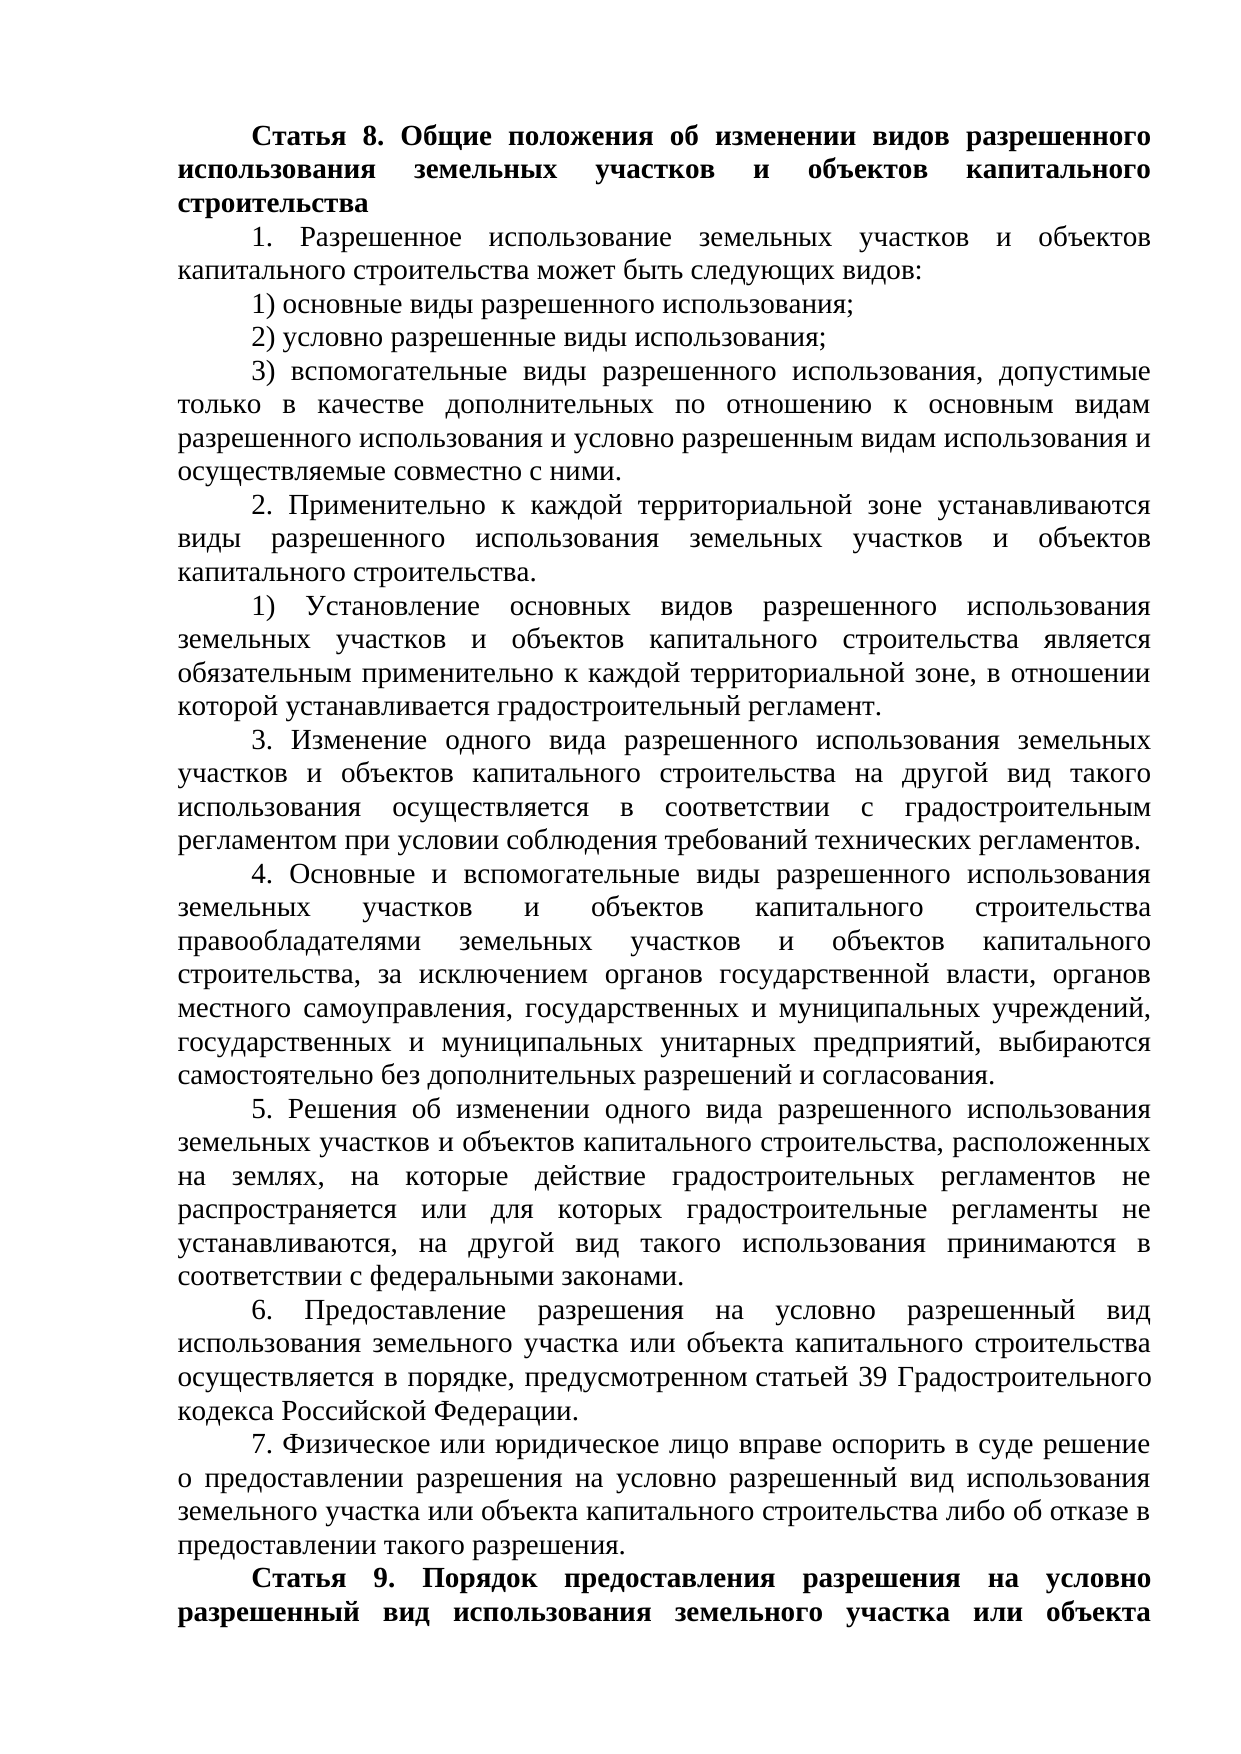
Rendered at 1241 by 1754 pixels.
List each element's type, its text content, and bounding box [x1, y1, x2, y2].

text 1) Установление основных видов разрешенного использования земельных участков и объектов капитального строительства является обязательным применительно к каждой территориальной зоне, в отношении которой устанавливается градостроительный регламент. [177, 588, 1152, 722]
text 4. Основные и вспомогательные виды разрешенного использования земельных участков и объектов капитального строительства правообладателями земельных участков и объектов капитального строительства, за исключением органов государственной власти, органов местного самоуправления, государственных и муниципальных учреждений, государственных и муниципальных унитарных предприятий, выбираются самостоятельно без дополнительных разрешений и согласования. [177, 856, 1152, 1091]
text 5. Решения об изменении одного вида разрешенного использования земельных участков и объектов капитального строительства, расположенных на землях, на которые действие градостроительных регламентов не распространяется или для которых градостроительные регламенты не устанавливаются, на другой вид такого использования принимаются в соответствии с федеральными законами. [177, 1091, 1152, 1292]
text 6. Предоставление разрешения на условно разрешенный вид использования земельного участка или объекта капитального строительства осуществляется в порядке, предусмотренном статьей 39 Градостроительного кодекса Российской Федерации. [177, 1292, 1152, 1426]
text 7. Физическое или юридическое лицо вправе оспорить в суде решение о предоставлении разрешения на условно разрешенный вид использования земельного участка или объекта капитального строительства либо об отказе в предоставлении такого разрешения. [177, 1426, 1152, 1560]
text 1) основные виды разрешенного использования; [177, 286, 1152, 319]
text 1. Разрешенное использование земельных участков и объектов капитального строительства может быть следующих видов: [177, 219, 1152, 286]
text 3) вспомогательные виды разрешенного использования, допустимые только в качестве дополнительных по отношению к основным видам разрешенного использования и условно разрешенным видам использования и осуществляемые совместно с ними. [177, 353, 1152, 487]
text 2) условно разрешенные виды использования; [177, 319, 1152, 353]
text Статья 8. Общие положения об изменении видов разрешенного использования земельных участков и объектов капитального строительства [177, 118, 1152, 219]
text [177, 1560, 1152, 1627]
text 2. Применительно к каждой территориальной зоне устанавливаются виды разрешенного использования земельных участков и объектов капитального строительства. [177, 487, 1152, 588]
text 3. Изменение одного вида разрешенного использования земельных участков и объектов капитального строительства на другой вид такого использования осуществляется в соответствии с градостроительным регламентом при условии соблюдения требований технических регламентов. [177, 722, 1152, 856]
